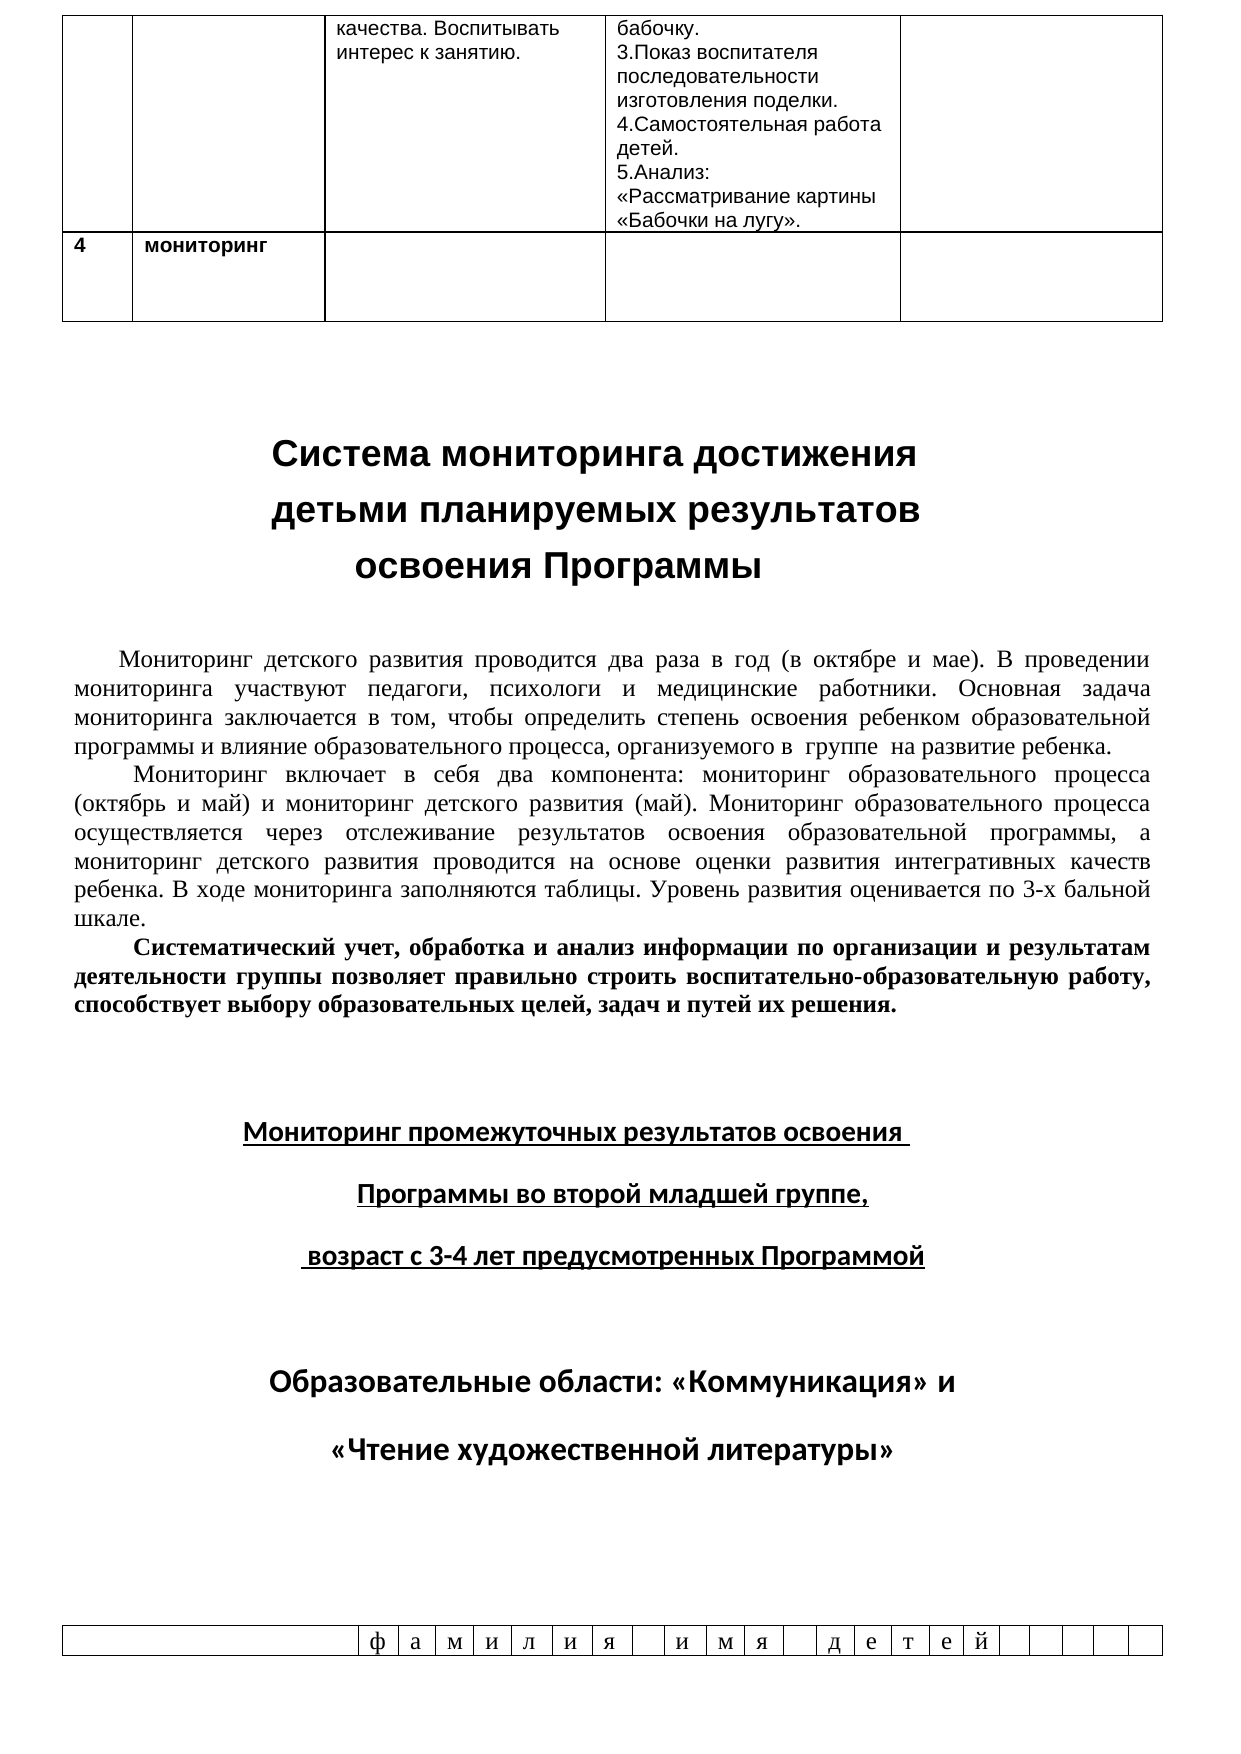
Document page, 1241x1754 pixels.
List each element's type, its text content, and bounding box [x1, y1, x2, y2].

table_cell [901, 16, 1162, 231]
text Мониторинг промежуточных результатов освоения [74, 1113, 1152, 1149]
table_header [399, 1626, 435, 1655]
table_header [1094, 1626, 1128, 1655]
text Мониторинг включает в себя два компонента: мониторинг образовательного процесса (октябрь и май) и мониторинг детского развития (май). Мониторинг образовательного процесса осуществляется через отслеживание результатов освоения образовательной программы, а мониторинг детского развития проводится на основе оценки развития интегративных качеств ребенка. В ходе мониторинга заполняются таблицы. Уровень развития оценивается по 3-х бальной шкале. [74, 759, 1152, 932]
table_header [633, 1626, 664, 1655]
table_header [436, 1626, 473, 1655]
text Образовательные области: «Коммуникация» и [74, 1360, 1152, 1401]
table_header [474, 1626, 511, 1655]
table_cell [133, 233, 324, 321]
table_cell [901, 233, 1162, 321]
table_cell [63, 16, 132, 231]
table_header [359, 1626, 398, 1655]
text «Чтение художественной литературы» [74, 1428, 1152, 1469]
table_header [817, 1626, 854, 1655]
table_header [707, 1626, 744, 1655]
text детьми планируемых результатов [74, 487, 1152, 530]
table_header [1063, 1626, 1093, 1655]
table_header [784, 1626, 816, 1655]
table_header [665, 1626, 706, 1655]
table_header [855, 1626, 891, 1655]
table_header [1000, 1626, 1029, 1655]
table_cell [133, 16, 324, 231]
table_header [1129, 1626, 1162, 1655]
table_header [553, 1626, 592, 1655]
text Систематический учет, обработка и анализ информации по организации и результатам деятельности группы позволяет правильно строить воспитательно-образовательную работу, способствует выбору образовательных целей, задач и путей их решения. [74, 932, 1152, 1018]
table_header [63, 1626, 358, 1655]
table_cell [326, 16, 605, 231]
text Система мониторинга достижения [74, 432, 1152, 475]
text освоения Программы [74, 543, 1152, 586]
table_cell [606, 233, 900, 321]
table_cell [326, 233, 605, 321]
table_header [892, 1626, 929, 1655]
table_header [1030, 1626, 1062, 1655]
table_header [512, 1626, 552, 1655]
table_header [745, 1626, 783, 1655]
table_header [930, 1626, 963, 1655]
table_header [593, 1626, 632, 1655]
text Программы во второй младшей группе, [74, 1175, 1152, 1211]
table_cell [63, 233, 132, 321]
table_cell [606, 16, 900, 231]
text возраст с 3-4 лет предусмотренных Программой [74, 1237, 1152, 1272]
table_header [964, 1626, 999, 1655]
text Мониторинг детского развития проводится два раза в год (в октябре и мае). В проведении мониторинга участвуют педагоги, психологи и медицинские работники. Основная задача мониторинга заключается в том, чтобы определить степень освоения ребенком образовательной программы и влияние образовательного процесса, организуемого в группе на развитие ребенка. [74, 644, 1152, 759]
